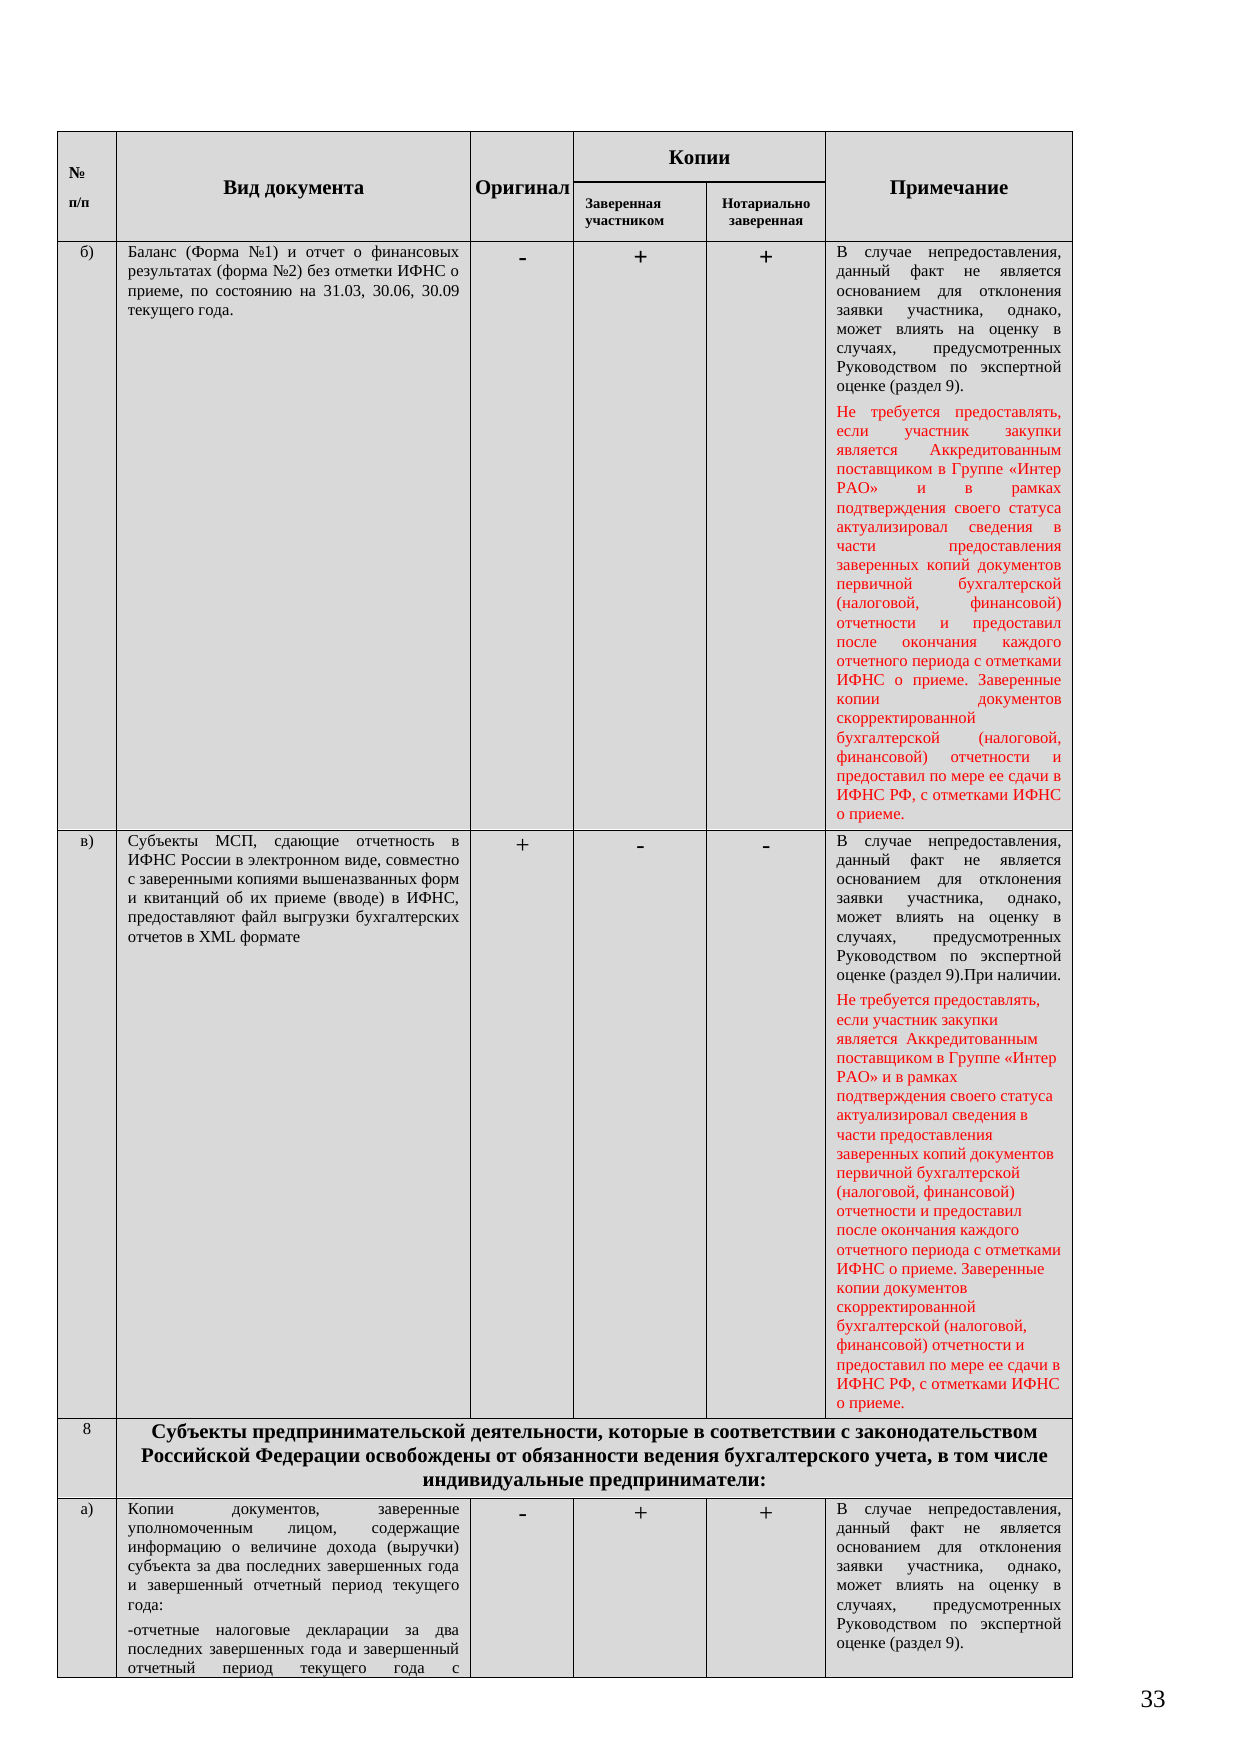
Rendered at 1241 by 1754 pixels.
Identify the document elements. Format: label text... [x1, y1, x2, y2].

table_cell а) [58, 1499, 116, 1677]
table_cell Заверенная участником [574, 183, 706, 241]
table_cell Субъекты МСП, сдающие отчетность в ИФНС России в электронном виде, совместно с заверенными копиями вышеназванных форм и квитанций об их приеме (вводе) в ИФНС, предоставляют файл выгрузки бухгалтерских отчетов в XML формате [117, 831, 470, 1418]
table_cell Нотариально заверенная [707, 183, 825, 241]
table_cell + [574, 242, 706, 829]
table_cell 8 [58, 1419, 116, 1497]
table_cell - [471, 1499, 573, 1677]
table_header № п/п [58, 132, 116, 241]
table_cell Субъекты предпринимательской деятельности, которые в соответствии с законодательством Российской Федерации освобождены от обязанности ведения бухгалтерского учета, в том числе индивидуальные предприниматели: [117, 1419, 1072, 1497]
table_cell В случае непредоставления, данный факт не является основанием для отклонения заявки участника, однако, может влиять на оценку в случаях, предусмотренных Руководством по экспертной оценке (раздел 9).При наличии. Не требуется предоставлять, если участник закупки является Аккредитованным поставщиком в Группе «Интер РАО» и в рамках подтверждения своего статуса актуализировал сведения в части предоставления заверенных копий документов первичной бухгалтерской (налоговой, финансовой) отчетности и предоставил после окончания каждого отчетного периода с отметками ИФНС о приеме. Заверенные копии документов скорректированной бухгалтерской (налоговой, финансовой) отчетности и предоставил по мере ее сдачи в ИФНС РФ, с отметками ИФНС о приеме. [826, 831, 1072, 1418]
table_cell б) [58, 242, 116, 829]
table_header Вид документа [117, 132, 470, 241]
table_cell + [707, 242, 825, 829]
table_cell - [471, 242, 573, 829]
table_header Оригинал [471, 132, 573, 241]
table_cell + [574, 1499, 706, 1677]
table_cell - [707, 831, 825, 1418]
table_cell в) [58, 831, 116, 1418]
table_cell - [574, 831, 706, 1418]
table_header Примечание [826, 132, 1072, 241]
table_header Копии [574, 132, 825, 181]
table_cell + [471, 831, 573, 1418]
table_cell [117, 1499, 470, 1677]
table_cell Баланс (Форма №1) и отчет о финансовых результатах (форма №2) без отметки ИФНС о приеме, по состоянию на 31.03, 30.06, 30.09 текущего года. [117, 242, 470, 829]
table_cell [826, 1499, 1072, 1677]
table_cell + [707, 1499, 825, 1677]
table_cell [826, 242, 1072, 829]
